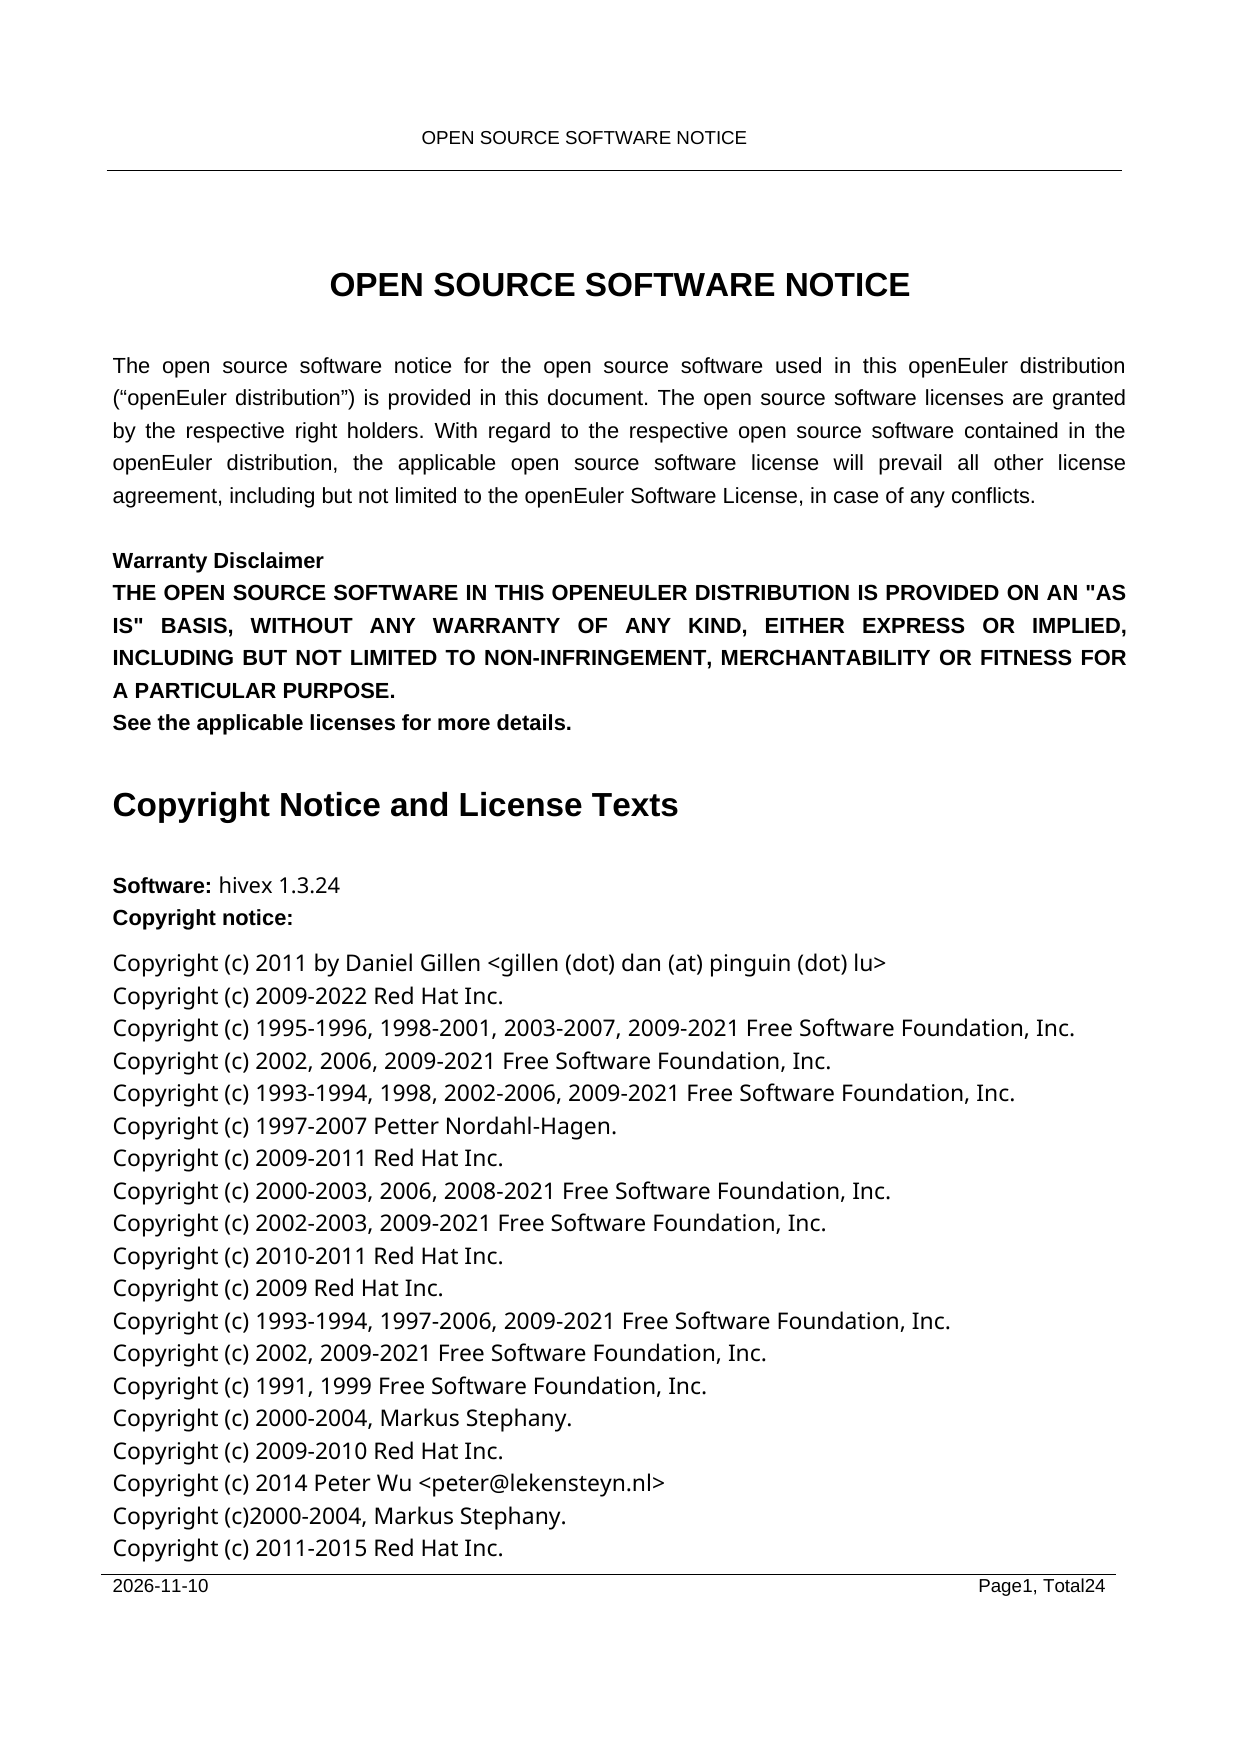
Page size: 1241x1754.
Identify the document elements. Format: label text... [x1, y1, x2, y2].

text Warranty Disclaimer [112, 544, 1128, 576]
text Copyright notice: [112, 901, 1128, 934]
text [112, 947, 1128, 1564]
text Copyright Notice and License Texts [112, 771, 1128, 836]
text OPEN SOURCE SOFTWARE NOTICE [112, 251, 1128, 316]
text THE OPEN SOURCE SOFTWARE IN THIS OPENEULER DISTRIBUTION IS PROVIDED ON AN "AS IS" BASIS, WITHOUT ANY WARRANTY OF ANY KIND, EITHER EXPRESS OR IMPLIED, INCLUDING BUT NOT LIMITED TO NON-INFRINGEMENT, MERCHANTABILITY OR FITNESS FOR A PARTICULAR PURPOSE. See the applicable licenses for more details. [112, 576, 1128, 739]
text The open source software notice for the open source software used in this openEuler distribution (“openEuler distribution”) is provided in this document. The open source software licenses are granted by the respective right holders. With regard to the respective open source software contained in the openEuler distribution, the applicable open source software license will prevail all other license agreement, including but not limited to the openEuler Software License, in case of any conflicts. [112, 349, 1128, 511]
title Software: hivex 1.3.24 [112, 869, 1128, 901]
